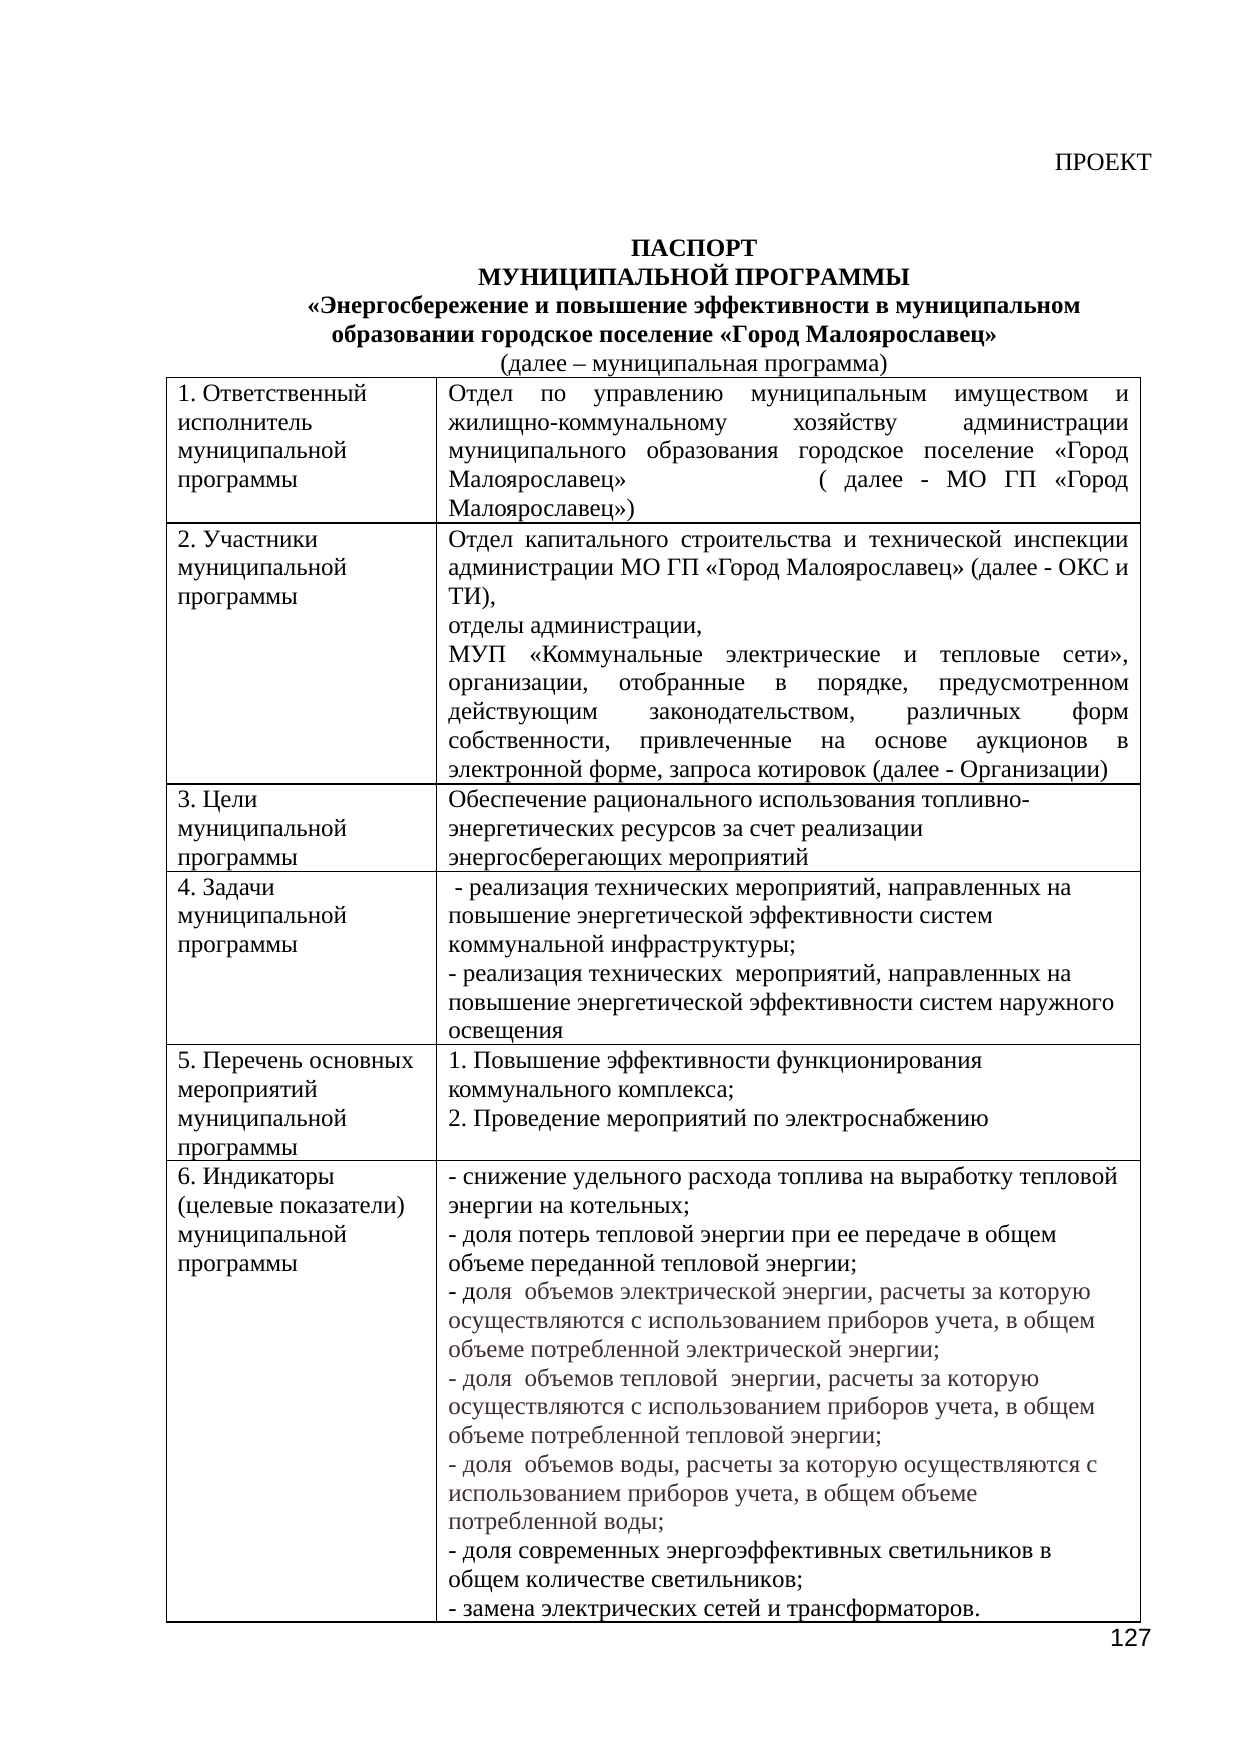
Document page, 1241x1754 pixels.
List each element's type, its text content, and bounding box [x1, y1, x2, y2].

text ПАСПОРТ [177, 233, 1152, 262]
table_header Отдел капитального строительства и технической инспекции администрации МО ГП «Город Малоярославец» (далее - ОКС и ТИ), отделы администрации, МУП «Коммунальные электрические и тепловые сети», организации, отобранные в порядке, предусмотренном действующим законодательством, различных форм собственности, привлеченные на основе аукционов в электронной форме, запроса котировок (далее - Организации) [437, 524, 1140, 782]
table_header Обеспечение рационального использования топливно-энергетических ресурсов за счет реализации энергосберегающих мероприятий [437, 785, 1140, 871]
table_cell 6. Индикаторы (целевые показатели) муниципальной программы [167, 1161, 436, 1621]
text ПРОЕКТ [177, 147, 1152, 176]
table_header 1. Ответственный исполнитель муниципальной программы [167, 378, 436, 522]
table_header 2. Участники муниципальной программы [167, 524, 436, 782]
table_cell 5. Перечень основных мероприятий муниципальной программы [167, 1045, 436, 1160]
table_cell 4. Задачи муниципальной программы [167, 872, 436, 1044]
table_cell - реализация технических мероприятий, направленных на повышение энергетической эффективности систем коммунальной инфраструктуры; - реализация технических мероприятий, направленных на повышение энергетической эффективности систем наружного освещения [437, 872, 1140, 1044]
table_cell - снижение удельного расхода топлива на выработку тепловой энергии на котельных; - доля потерь тепловой энергии при ее передаче в общем объеме переданной тепловой энергии; - доля объемов электрической энергии, расчеты за которую осуществляются с использованием приборов учета, в общем объеме потребленной электрической энергии; - доля объемов тепловой энергии, расчеты за которую осуществляются с использованием приборов учета, в общем объеме потребленной тепловой энергии; - доля объемов воды, расчеты за которую осуществляются с использованием приборов учета, в общем объеме потребленной воды; - доля современных энергоэффективных светильников в общем количестве светильников; - замена электрических сетей и трансформаторов. [437, 1161, 1140, 1621]
table_cell 1. Повышение эффективности функционирования коммунального комплекса; 2. Проведение мероприятий по электроснабжению [437, 1045, 1140, 1160]
text МУНИЦИПАЛЬНОЙ ПРОГРАММЫ [177, 262, 1152, 291]
text «Энергосбережение и повышение эффективности в муниципальном образовании городское поселение «Город Малоярославец» [177, 291, 1152, 348]
text (далее – муниципальная программа) [177, 348, 1152, 377]
table_header Отдел по управлению муниципальным имуществом и жилищно-коммунальному хозяйству администрации муниципального образования городское поселение «Город Малоярославец» ( далее - МО ГП «Город Малоярославец») [437, 378, 1140, 522]
table_header 3. Цели муниципальной программы [167, 785, 436, 871]
